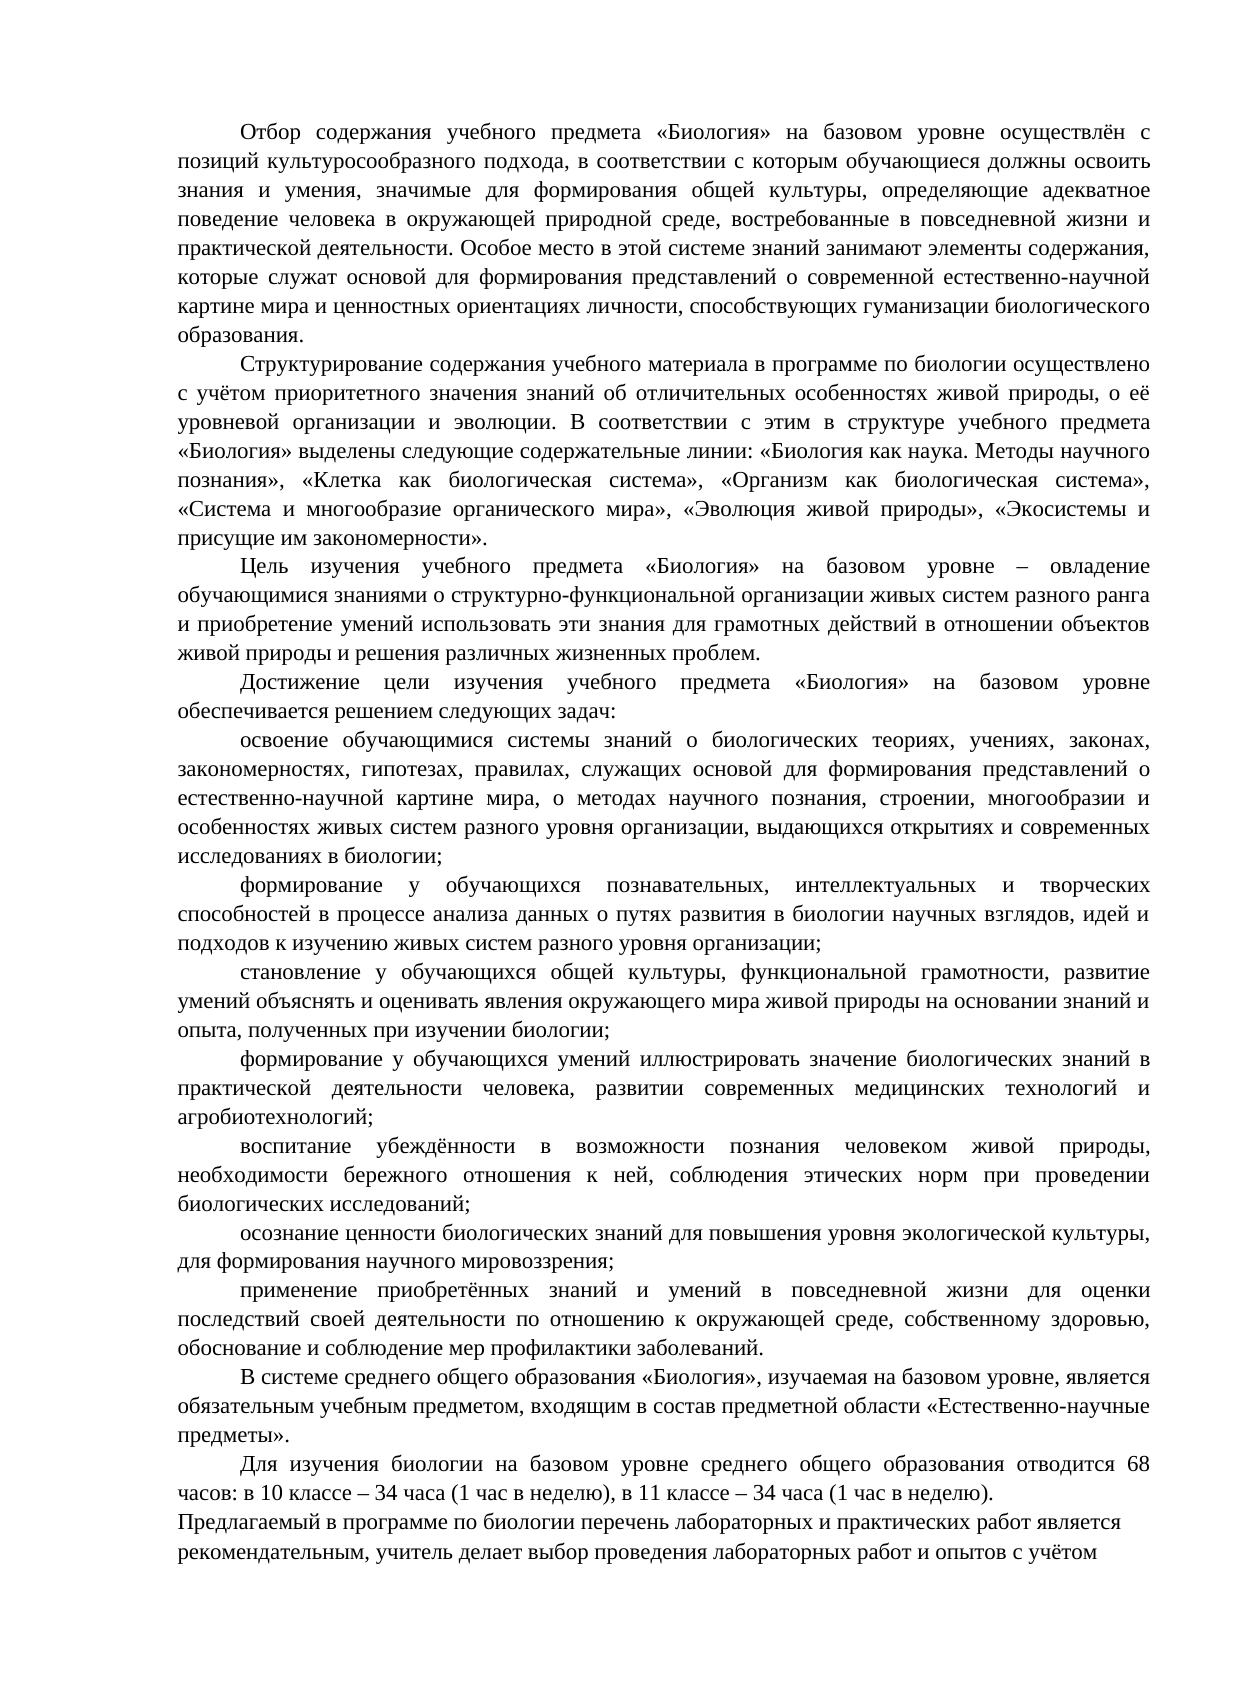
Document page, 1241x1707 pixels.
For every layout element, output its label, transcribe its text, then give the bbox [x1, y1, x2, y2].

text формирование у обучающихся познавательных, интеллектуальных и творческих способностей в процессе анализа данных о путях развития в биологии научных взглядов, идей и подходов к изучению живых систем разного уровня организации; [177, 871, 1152, 955]
text Для изучения биологии на базовом уровне среднего общего образования отводится 68 часов: в 10 классе – 34 часа (1 час в неделю), в 11 классе – 34 часа (1 час в неделю). [177, 1450, 1152, 1506]
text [177, 1508, 1152, 1565]
text Структурирование содержания учебного материала в программе по биологии осуществлено с учётом приоритетного значения знаний об отличительных особенностях живой природы, о её уровневой организации и эволюции. В соответствии с этим в структуре учебного предмета «Биология» выделены следующие содержательные линии: «Биология как наука. Методы научного познания», «Клетка как биологическая система», «Организм как биологическая система», «Система и многообразие органического мира», «Эволюция живой природы», «Экосистемы и присущие им закономерности». [177, 350, 1152, 550]
text становление у обучающихся общей культуры, функциональной грамотности, развитие умений объяснять и оценивать явления окружающего мира живой природы на основании знаний и опыта, полученных при изучении биологии; [177, 958, 1152, 1042]
text Цель изучения учебного предмета «Биология» на базовом уровне – овладение обучающимися знаниями о структурно-функциональной организации живых систем разного ранга и приобретение умений использовать эти знания для грамотных действий в отношении объектов живой природы и решения различных жизненных проблем. [177, 552, 1152, 666]
text осознание ценности биологических знаний для повышения уровня экологической культуры, для формирования научного мировоззрения; [177, 1218, 1152, 1274]
text Отбор содержания учебного предмета «Биология» на базовом уровне осуществлён с позиций культуросообразного подхода, в соответствии с которым обучающиеся должны освоить знания и умения, значимые для формирования общей культуры, определяющие адекватное поведение человека в окружающей природной среде, востребованные в повседневной жизни и практической деятельности. Особое место в этой системе знаний занимают элементы содержания, которые служат основой для формирования представлений о современной естественно-научной картине мира и ценностных ориентациях личности, способствующих гуманизации биологического образования. [177, 118, 1152, 347]
text формирование у обучающихся умений иллюстрировать значение биологических знаний в практической деятельности человека, развитии современных медицинских технологий и агробиотехнологий; [177, 1045, 1152, 1129]
text применение приобретённых знаний и умений в повседневной жизни для оценки последствий своей деятельности по отношению к окружающей среде, собственному здоровью, обоснование и соблюдение мер профилактики заболеваний. [177, 1276, 1152, 1361]
text Достижение цели изучения учебного предмета «Биология» на базовом уровне обеспечивается решением следующих задач: [177, 668, 1152, 724]
text освоение обучающимися системы знаний о биологических теориях, учениях, законах, закономерностях, гипотезах, правилах, служащих основой для формирования представлений о естественно-научной картине мира, о методах научного познания, строении, многообразии и особенностях живых систем разного уровня организации, выдающихся открытиях и современных исследованиях в биологии; [177, 726, 1152, 868]
text В системе среднего общего образования «Биология», изучаемая на базовом уровне, является обязательным учебным предметом, входящим в состав предметной области «Естественно-научные предметы». [177, 1363, 1152, 1448]
text воспитание убеждённости в возможности познания человеком живой природы, необходимости бережного отношения к ней, соблюдения этических норм при проведении биологических исследований; [177, 1132, 1152, 1216]
